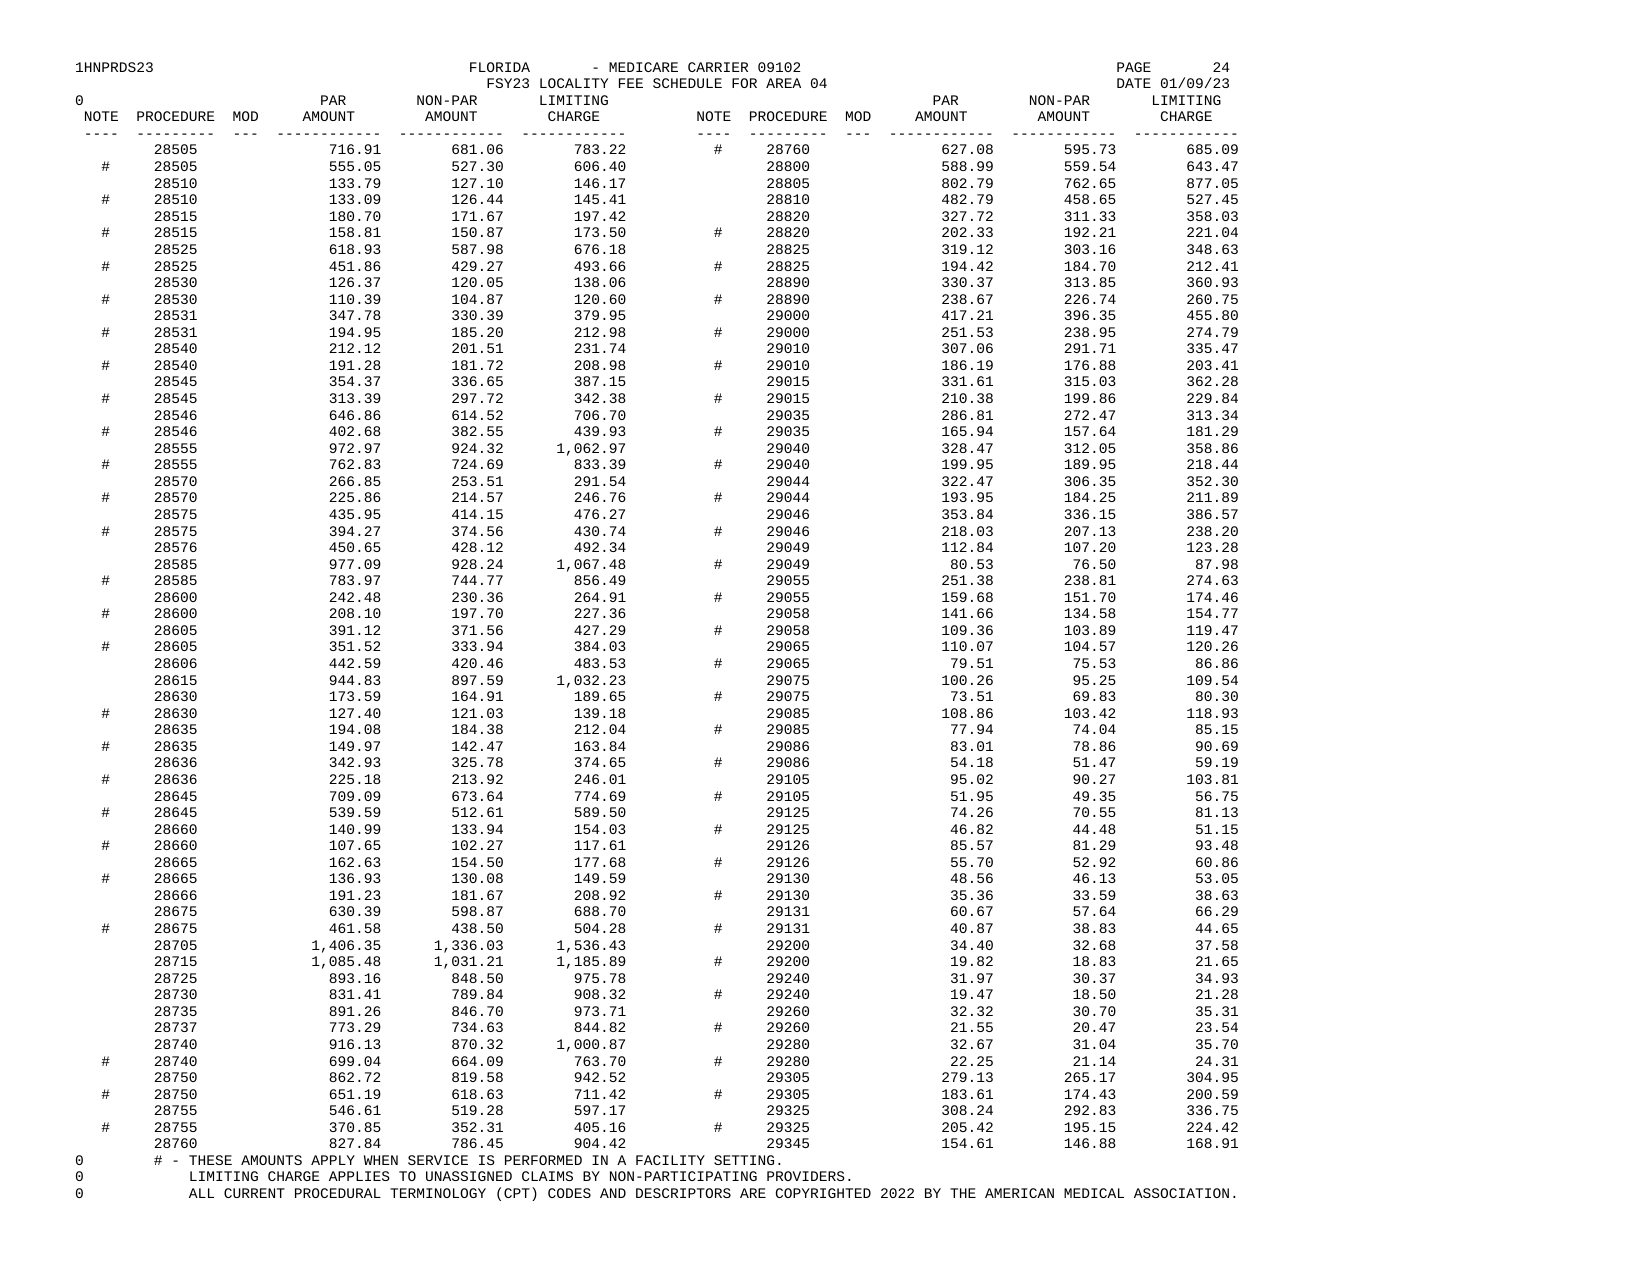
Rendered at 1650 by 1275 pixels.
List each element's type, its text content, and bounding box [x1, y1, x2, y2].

text 28585 977.09 928.24 1,067.48 # 29049 80.53 76.50 87.98 [75, 557, 1575, 573]
text 0 ALL CURRENT PROCEDURAL TERMINOLOGY (CPT) CODES AND DESCRIPTORS ARE COPYRIGHTED 2022 BY THE AMERICAN MEDICAL ASSOCIATION. [75, 1186, 1575, 1203]
text # 28505 555.05 527.30 606.40 28800 588.99 559.54 643.47 [75, 159, 1575, 176]
text ---- --------- --- ------------ ------------ ------------ ---- --------- --- ------------ ------------ ------------ [75, 126, 1575, 143]
text # 28675 461.58 438.50 504.28 # 29131 40.87 38.83 44.65 [75, 921, 1575, 938]
text 28737 773.29 734.63 844.82 # 29260 21.55 20.47 23.54 [75, 1021, 1575, 1037]
text 28750 862.72 819.58 942.52 29305 279.13 265.17 304.95 [75, 1070, 1575, 1087]
text 0 LIMITING CHARGE APPLIES TO UNASSIGNED CLAIMS BY NON-PARTICIPATING PROVIDERS. [75, 1170, 1575, 1186]
text 28525 618.93 587.98 676.18 28825 319.12 303.16 348.63 [75, 242, 1575, 259]
text 28575 435.95 414.15 476.27 29046 353.84 336.15 386.57 [75, 507, 1575, 524]
text 28531 347.78 330.39 379.95 29000 417.21 396.35 455.80 [75, 308, 1575, 325]
text # 28600 208.10 197.70 227.36 29058 141.66 134.58 154.77 [75, 607, 1575, 623]
text 28715 1,085.48 1,031.21 1,185.89 # 29200 19.82 18.83 21.65 [75, 954, 1575, 971]
text 28730 831.41 789.84 908.32 # 29240 19.47 18.50 21.28 [75, 987, 1575, 1004]
text 28705 1,406.35 1,336.03 1,536.43 29200 34.40 32.68 37.58 [75, 938, 1575, 954]
text 28505 716.91 681.06 783.22 # 28760 627.08 595.73 685.09 [75, 143, 1575, 159]
text 28545 354.37 336.65 387.15 29015 331.61 315.03 362.28 [75, 375, 1575, 391]
text 28510 133.79 127.10 146.17 28805 802.79 762.65 877.05 [75, 176, 1575, 192]
text NOTE PROCEDURE MOD AMOUNT AMOUNT CHARGE NOTE PROCEDURE MOD AMOUNT AMOUNT CHARGE [75, 110, 1575, 126]
text # 28740 699.04 664.09 763.70 # 29280 22.25 21.14 24.31 [75, 1054, 1575, 1070]
text # 28515 158.81 150.87 173.50 # 28820 202.33 192.21 221.04 [75, 226, 1575, 242]
text 28546 646.86 614.52 706.70 29035 286.81 272.47 313.34 [75, 408, 1575, 424]
text 0 PAR NON-PAR LIMITING PAR NON-PAR LIMITING [75, 93, 1575, 110]
text 28725 893.16 848.50 975.78 29240 31.97 30.37 34.93 [75, 971, 1575, 987]
text # 28635 149.97 142.47 163.84 29086 83.01 78.86 90.69 [75, 739, 1575, 756]
text 28636 342.93 325.78 374.65 # 29086 54.18 51.47 59.19 [75, 756, 1575, 772]
text 28760 827.84 786.45 904.42 29345 154.61 146.88 168.91 [75, 1137, 1575, 1153]
text # 28545 313.39 297.72 342.38 # 29015 210.38 199.86 229.84 [75, 391, 1575, 408]
text # 28645 539.59 512.61 589.50 29125 74.26 70.55 81.13 [75, 805, 1575, 822]
text # 28755 370.85 352.31 405.16 # 29325 205.42 195.15 224.42 [75, 1120, 1575, 1137]
text 28665 162.63 154.50 177.68 # 29126 55.70 52.92 60.86 [75, 855, 1575, 872]
text 28755 546.61 519.28 597.17 29325 308.24 292.83 336.75 [75, 1103, 1575, 1120]
text 1HNPRDS23 FLORIDA - MEDICARE CARRIER 09102 PAGE 24 [75, 60, 1575, 77]
text # 28575 394.27 374.56 430.74 # 29046 218.03 207.13 238.20 [75, 524, 1575, 540]
text 28530 126.37 120.05 138.06 28890 330.37 313.85 360.93 [75, 275, 1575, 292]
text 28645 709.09 673.64 774.69 # 29105 51.95 49.35 56.75 [75, 789, 1575, 805]
text 28540 212.12 201.51 231.74 29010 307.06 291.71 335.47 [75, 342, 1575, 358]
text 28740 916.13 870.32 1,000.87 29280 32.67 31.04 35.70 [75, 1037, 1575, 1054]
text # 28531 194.95 185.20 212.98 # 29000 251.53 238.95 274.79 [75, 325, 1575, 342]
text 28675 630.39 598.87 688.70 29131 60.67 57.64 66.29 [75, 905, 1575, 921]
text 28570 266.85 253.51 291.54 29044 322.47 306.35 352.30 [75, 474, 1575, 491]
text # 28530 110.39 104.87 120.60 # 28890 238.67 226.74 260.75 [75, 292, 1575, 308]
text 28660 140.99 133.94 154.03 # 29125 46.82 44.48 51.15 [75, 822, 1575, 838]
text 28615 944.83 897.59 1,032.23 29075 100.26 95.25 109.54 [75, 673, 1575, 689]
text # 28555 762.83 724.69 833.39 # 29040 199.95 189.95 218.44 [75, 457, 1575, 474]
text 28515 180.70 171.67 197.42 28820 327.72 311.33 358.03 [75, 209, 1575, 226]
text 28576 450.65 428.12 492.34 29049 112.84 107.20 123.28 [75, 540, 1575, 557]
text # 28660 107.65 102.27 117.61 29126 85.57 81.29 93.48 [75, 838, 1575, 855]
text # 28750 651.19 618.63 711.42 # 29305 183.61 174.43 200.59 [75, 1087, 1575, 1103]
text FSY23 LOCALITY FEE SCHEDULE FOR AREA 04 DATE 01/09/23 [75, 77, 1575, 93]
text 28666 191.23 181.67 208.92 # 29130 35.36 33.59 38.63 [75, 888, 1575, 905]
text # 28570 225.86 214.57 246.76 # 29044 193.95 184.25 211.89 [75, 491, 1575, 507]
text 28555 972.97 924.32 1,062.97 29040 328.47 312.05 358.86 [75, 441, 1575, 457]
text # 28540 191.28 181.72 208.98 # 29010 186.19 176.88 203.41 [75, 358, 1575, 375]
text 28600 242.48 230.36 264.91 # 29055 159.68 151.70 174.46 [75, 590, 1575, 607]
text 28635 194.08 184.38 212.04 # 29085 77.94 74.04 85.15 [75, 722, 1575, 739]
text # 28585 783.97 744.77 856.49 29055 251.38 238.81 274.63 [75, 573, 1575, 590]
text # 28510 133.09 126.44 145.41 28810 482.79 458.65 527.45 [75, 192, 1575, 209]
text # 28665 136.93 130.08 149.59 29130 48.56 46.13 53.05 [75, 872, 1575, 888]
text 0 # - THESE AMOUNTS APPLY WHEN SERVICE IS PERFORMED IN A FACILITY SETTING. [75, 1153, 1575, 1170]
text 28630 173.59 164.91 189.65 # 29075 73.51 69.83 80.30 [75, 689, 1575, 706]
text # 28546 402.68 382.55 439.93 # 29035 165.94 157.64 181.29 [75, 424, 1575, 441]
text # 28605 351.52 333.94 384.03 29065 110.07 104.57 120.26 [75, 640, 1575, 656]
text # 28525 451.86 429.27 493.66 # 28825 194.42 184.70 212.41 [75, 259, 1575, 275]
text # 28636 225.18 213.92 246.01 29105 95.02 90.27 103.81 [75, 772, 1575, 789]
text 28735 891.26 846.70 973.71 29260 32.32 30.70 35.31 [75, 1004, 1575, 1021]
text 28606 442.59 420.46 483.53 # 29065 79.51 75.53 86.86 [75, 656, 1575, 673]
text 28605 391.12 371.56 427.29 # 29058 109.36 103.89 119.47 [75, 623, 1575, 640]
text # 28630 127.40 121.03 139.18 29085 108.86 103.42 118.93 [75, 706, 1575, 722]
